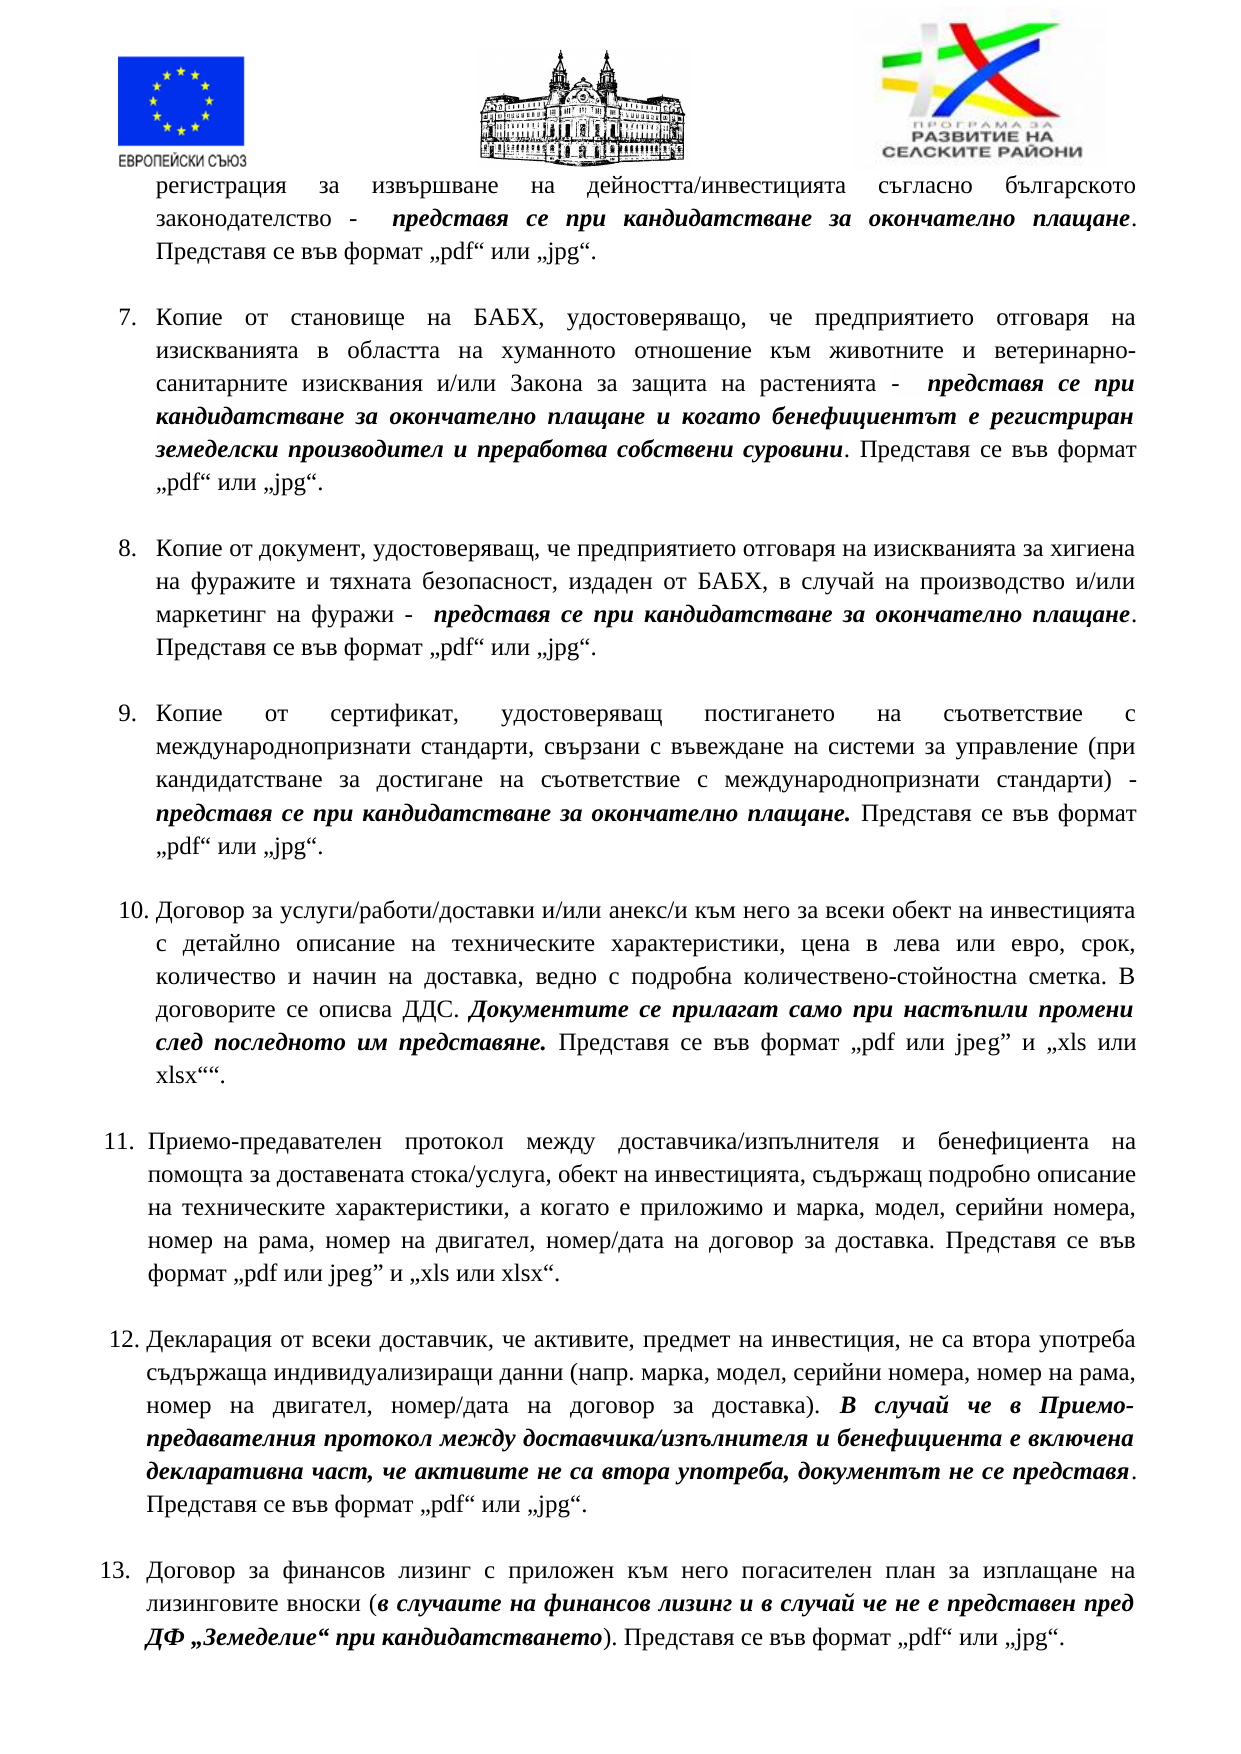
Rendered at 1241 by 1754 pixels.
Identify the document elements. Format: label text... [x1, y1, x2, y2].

list Приемо-предавателен протокол между доставчика/изпълнителя и бенефициента на помощта за доставената стока/услуга, обект на инвестицията, съдържащ подробно описание на техническите характеристики, а когато е приложимо и марка, модел, серийни номера, номер на рама, номер на двигател, номер/дата на договор за доставка. Представя се във формат „pdf или jpeg” и „xls или xlsx“. [103, 1126, 1137, 1287]
picture [852, 6, 1106, 170]
picture [475, 47, 693, 170]
list Копие от сертификат, удостоверяващ постигането на съответствие с международнопризнати стандарти, свързани с въвеждане на системи за управление (при кандидатстване за достигане на съответствие с международнопризнати стандарти) - представя се при кандидатстване за окончателно плащане. Представя се във формат „pdf“ или „jpg“. [118, 698, 1137, 859]
picture [118, 56, 248, 170]
list Копие от документ, удостоверяващ, че предприятието отговаря на изискванията за хигиена на фуражите и тяхната безопасност, издаден от БАБХ, в случай на производство и/или маркетинг на фуражи - представя се при кандидатстване за окончателно плащане. Представя се във формат „pdf“ или „jpg“. [118, 533, 1137, 661]
list Договор за услуги/работи/доставки и/или анекс/и към него за всеки обект на инвестицията с детайлно описание на техническите характеристики, цена в лева или евро, срок, количество и начин на доставка, ведно с подробна количествено-стойностна сметка. В договорите се описва ДДС. Документите се прилагат само при настъпили промени след последното им представяне. Представя се във формат „pdf или jpeg” и „xls или xlsx““. [118, 895, 1137, 1089]
list Копие от становище на БАБХ, удостоверяващо, че предприятието отговаря на изискванията в областта на хуманното отношение към животните и ветеринарно-санитарните изисквания и/или Закона за защита на растенията - представя се при кандидатстване за окончателно плащане и когато бенефициентът е регистриран земеделски производител и преработва собствени суровини. Представя се във формат „pdf“ или „jpg“. [118, 302, 1137, 496]
list Декларация от всеки доставчик, че активите, предмет на инвестиция, не са втора употреба съдържаща индивидуализиращи данни (напр. марка, модел, серийни номера, номер на рама, номер на двигател, номер/дата на договор за доставка). В случай че в Приемо-предавателния протокол между доставчика/изпълнителя и бенефициента е включена декларативна част, че активите не са втора употреба, документът не се представя. Представя се във формат „pdf“ или „jpg“. [109, 1324, 1137, 1518]
list Договор за финансов лизинг с приложен към него погасителен план за изплащане на лизинговите вноски (в случаите на финансов лизинг и в случай че не е представен пред ДФ „Земеделие“ при кандидатстването). Представя се във формат „pdf“ или „jpg“. [99, 1556, 1137, 1651]
